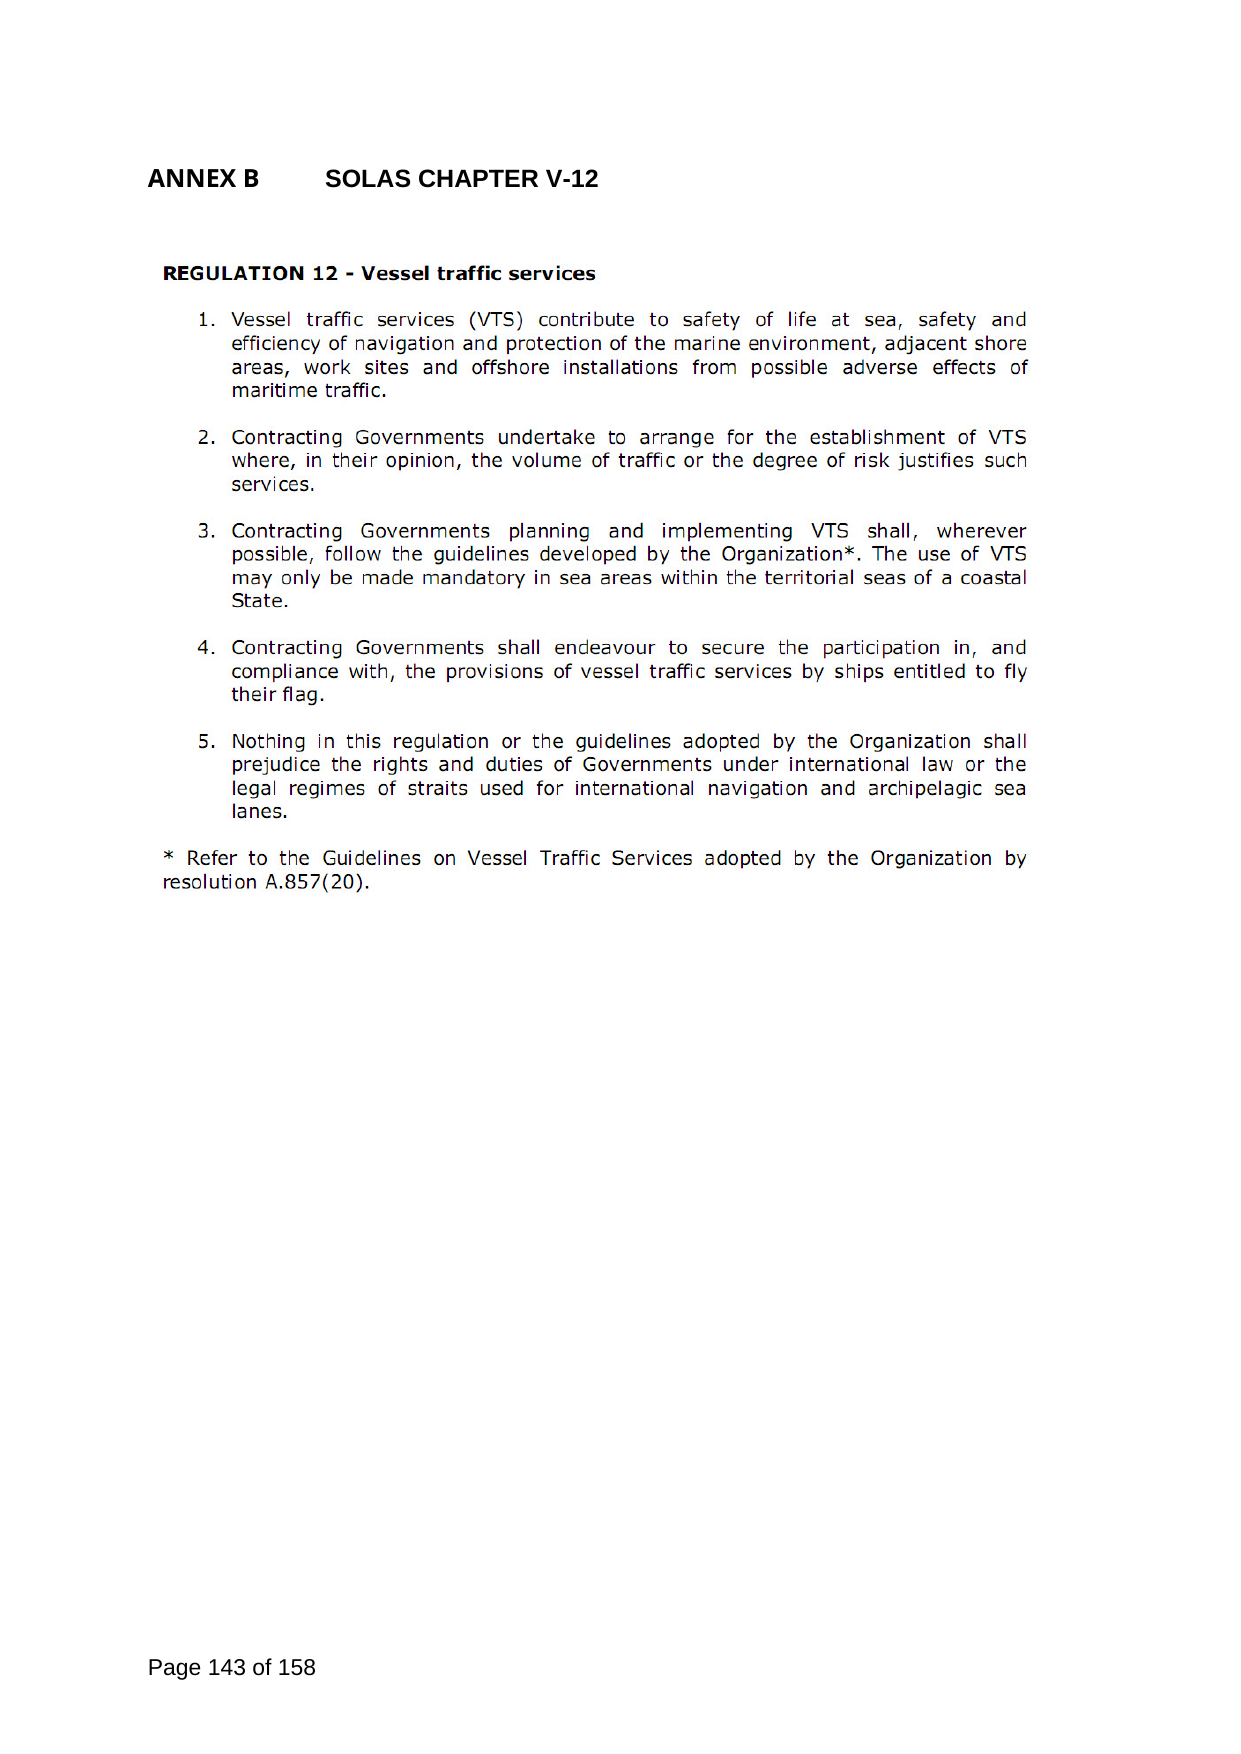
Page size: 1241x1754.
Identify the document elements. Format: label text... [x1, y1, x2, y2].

picture [163, 248, 1078, 904]
text SOLAS Chapter V-12 [148, 160, 1092, 194]
